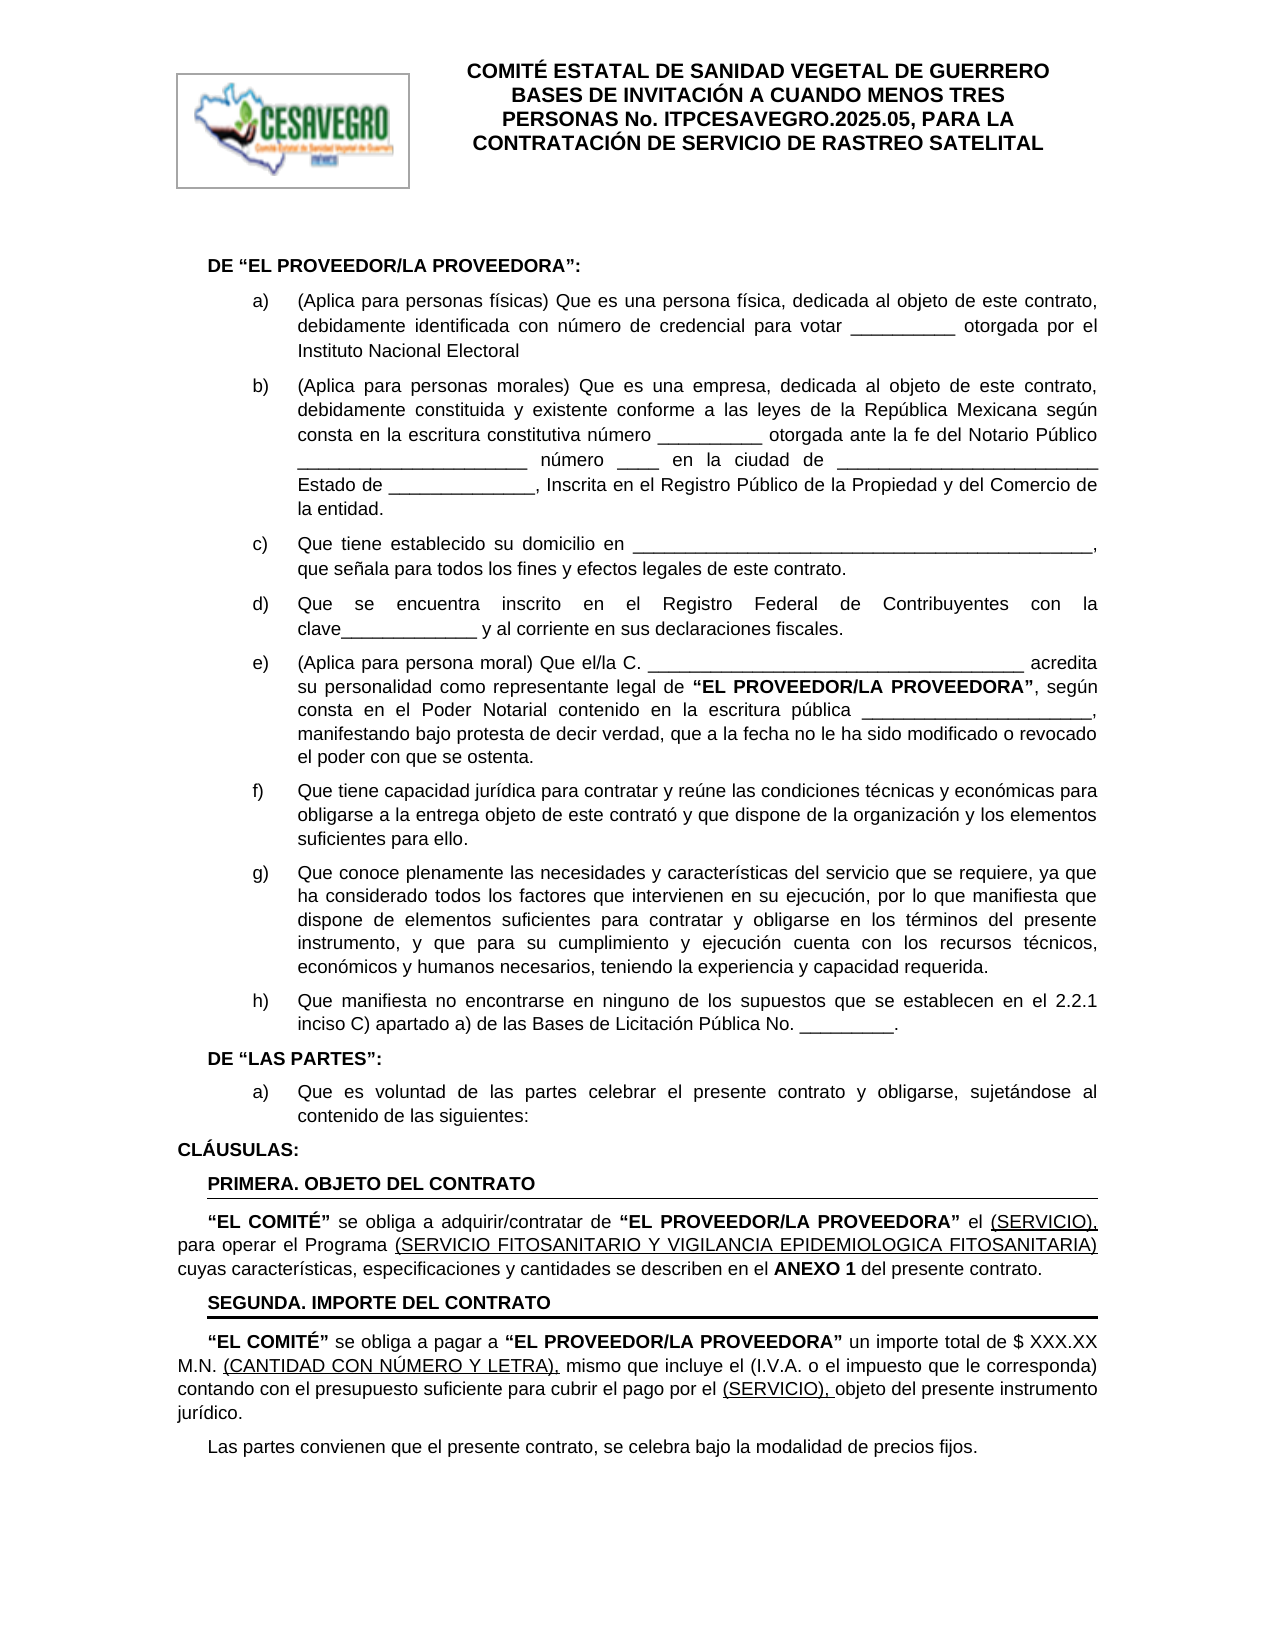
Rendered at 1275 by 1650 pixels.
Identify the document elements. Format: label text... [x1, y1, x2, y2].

text f) Que tiene capacidad jurídica para contratar y reúne las condiciones técnicas y económicas para obligarse a la entrega objeto de este contrató y que dispone de la organización y los elementos suficientes para ello. [252, 779, 1098, 850]
text Las partes convienen que el presente contrato, se celebra bajo la modalidad de precios fijos. [177, 1435, 1098, 1458]
text b) (Aplica para personas morales) Que es una empresa, dedicada al objeto de este contrato, debidamente constituida y existente conforme a las leyes de la República Mexicana según consta en la escritura constitutiva número __________ otorgada ante la fe del Notario Público ______________________ número ____ en la ciudad de _________________________ Estado de ______________, Inscrita en el Registro Público de la Propiedad y del Comercio de la entidad. [252, 372, 1098, 521]
text g) Que conoce plenamente las necesidades y características del servicio que se requiere, ya que ha considerado todos los factores que intervienen en su ejecución, por lo que manifiesta que dispone de elementos suficientes para contratar y obligarse en los términos del presente instrumento, y que para su cumplimiento y ejecución cuenta con los recursos técnicos, económicos y humanos necesarios, teniendo la experiencia y capacidad requerida. [252, 860, 1098, 978]
text c) Que tiene establecido su domicilio en ____________________________________________, que señala para todos los fines y efectos legales de este contrato. [252, 531, 1098, 581]
text “EL COMITÉ” se obliga a adquirir/contratar de “EL PROVEEDOR/LA PROVEEDORA” el (SERVICIO), para operar el Programa (SERVICIO FITOSANITARIO Y VIGILANCIA EPIDEMIOLOGICA FITOSANITARIA) cuyas características, especificaciones y cantidades se describen en el ANEXO 1 del presente contrato. [177, 1209, 1098, 1280]
text “EL COMITÉ” se obliga a pagar a “EL PROVEEDOR/LA PROVEEDORA” un importe total de $ XXX.XX M.N. (CANTIDAD CON NÚMERO Y LETRA), mismo que incluye el (I.V.A. o el impuesto que le corresponda) contando con el presupuesto suficiente para cubrir el pago por el (SERVICIO), objeto del presente instrumento jurídico. [177, 1330, 1098, 1424]
text a) Que es voluntad de las partes celebrar el presente contrato y obligarse, sujetándose al contenido de las siguientes: [252, 1080, 1098, 1127]
text h) Que manifiesta no encontrarse en ninguno de los supuestos que se establecen en el 2.2.1 inciso C) apartado a) de las Bases de Licitación Pública No. _________. [252, 988, 1098, 1036]
text PRIMERA. OBJETO DEL CONTRATO [207, 1172, 1098, 1198]
text DE “LAS PARTES”: [177, 1046, 1098, 1070]
text e) (Aplica para persona moral) Que el/la C. ____________________________________ acredita su personalidad como representante legal de “EL PROVEEDOR/LA PROVEEDORA”, según consta en el Poder Notarial contenido en la escritura pública ______________________, manifestando bajo protesta de decir verdad, que a la fecha no le ha sido modificado o revocado el poder con que se ostenta. [252, 651, 1098, 769]
text d) Que se encuentra inscrito en el Registro Federal de Contribuyentes con la clave_____________ y al corriente en sus declaraciones fiscales. [252, 591, 1098, 640]
text a) (Aplica para personas físicas) Que es una persona física, dedicada al objeto de este contrato, debidamente identificada con número de credencial para votar __________ otorgada por el Instituto Nacional Electoral [252, 288, 1098, 362]
text CLÁUSULAS: [177, 1138, 1098, 1161]
text SEGUNDA. IMPORTE DEL CONTRATO [207, 1291, 1098, 1316]
text DE “EL PROVEEDOR/LA PROVEEDORA”: [177, 253, 1098, 277]
